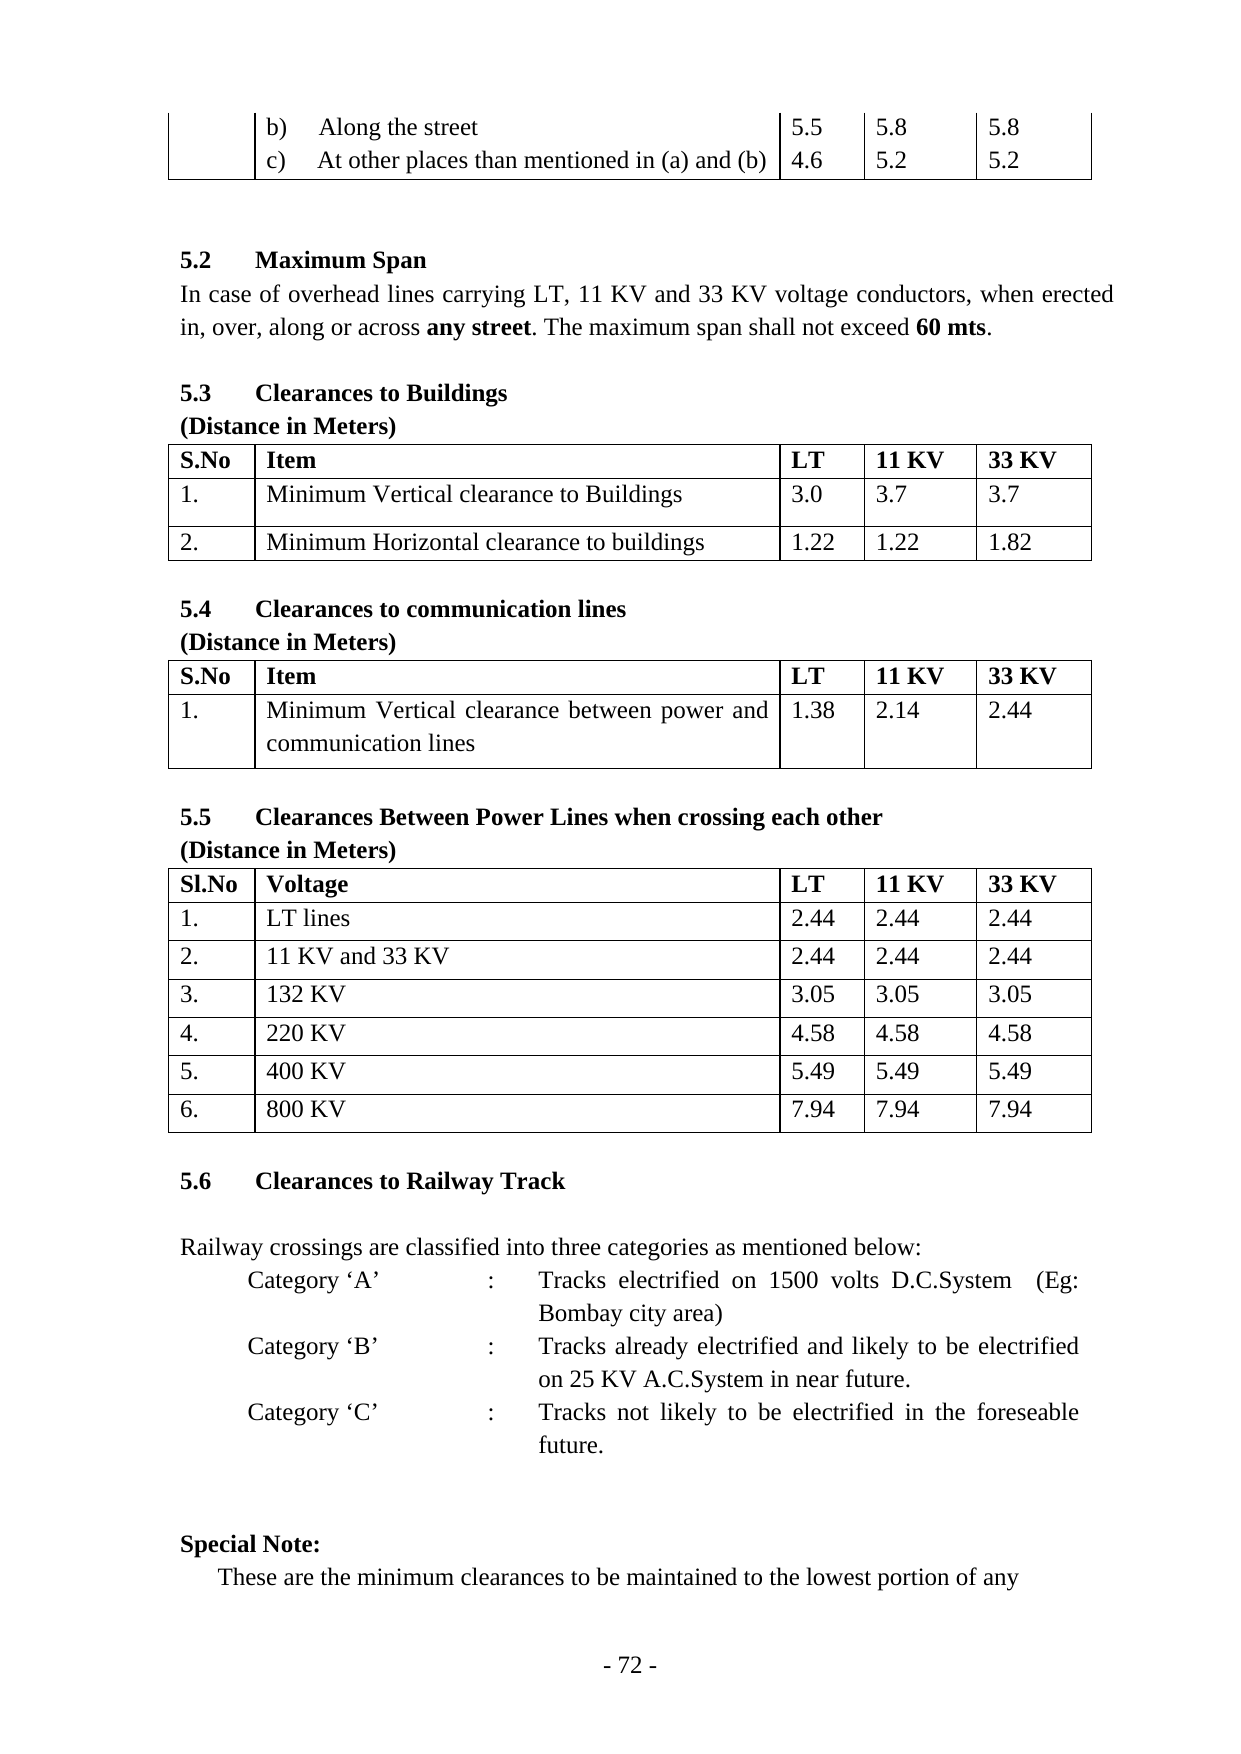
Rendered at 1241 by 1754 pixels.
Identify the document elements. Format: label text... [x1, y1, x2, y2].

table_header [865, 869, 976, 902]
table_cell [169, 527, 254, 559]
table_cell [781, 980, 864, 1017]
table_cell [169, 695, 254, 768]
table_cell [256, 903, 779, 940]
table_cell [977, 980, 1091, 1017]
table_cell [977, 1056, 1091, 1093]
text In case of overhead lines carrying LT, 11 KV and 33 KV voltage conductors, when erected in, over, along or across any street. The maximum span shall not exceed 60 mts. [180, 279, 1115, 340]
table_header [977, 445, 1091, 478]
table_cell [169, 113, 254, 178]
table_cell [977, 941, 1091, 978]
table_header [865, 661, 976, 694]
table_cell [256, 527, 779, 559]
text 5.2 Maximum Span [180, 246, 1115, 274]
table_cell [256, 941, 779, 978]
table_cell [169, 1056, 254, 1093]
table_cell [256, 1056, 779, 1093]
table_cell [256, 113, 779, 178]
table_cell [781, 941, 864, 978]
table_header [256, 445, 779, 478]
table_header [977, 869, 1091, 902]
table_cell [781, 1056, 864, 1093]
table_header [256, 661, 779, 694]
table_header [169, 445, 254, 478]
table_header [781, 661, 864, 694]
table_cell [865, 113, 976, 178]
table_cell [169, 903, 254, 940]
text 5.3 Clearances to Buildings [180, 378, 1115, 406]
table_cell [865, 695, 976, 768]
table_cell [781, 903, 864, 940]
text Special Note: [180, 1529, 1115, 1558]
text Railway crossings are classified into three categories as mentioned below: [180, 1232, 1115, 1261]
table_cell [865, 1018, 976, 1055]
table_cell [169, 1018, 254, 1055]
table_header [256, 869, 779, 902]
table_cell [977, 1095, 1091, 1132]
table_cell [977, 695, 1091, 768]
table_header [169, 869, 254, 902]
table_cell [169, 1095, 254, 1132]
text (Distance in Meters) [180, 835, 1115, 863]
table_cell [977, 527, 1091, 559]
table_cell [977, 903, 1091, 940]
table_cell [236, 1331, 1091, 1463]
text 5.6 Clearances to Railway Track [180, 1166, 1115, 1195]
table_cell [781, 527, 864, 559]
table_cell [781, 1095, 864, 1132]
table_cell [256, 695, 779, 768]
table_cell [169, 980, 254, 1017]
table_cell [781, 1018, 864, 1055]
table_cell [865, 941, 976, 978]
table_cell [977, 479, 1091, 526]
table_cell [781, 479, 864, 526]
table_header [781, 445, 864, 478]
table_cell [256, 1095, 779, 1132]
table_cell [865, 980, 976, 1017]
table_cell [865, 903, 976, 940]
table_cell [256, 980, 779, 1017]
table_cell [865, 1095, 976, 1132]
text 5.4 Clearances to communication lines [180, 594, 1115, 622]
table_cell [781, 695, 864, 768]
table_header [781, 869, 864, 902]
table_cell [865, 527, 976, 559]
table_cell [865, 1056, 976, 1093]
text (Distance in Meters) [180, 411, 1115, 439]
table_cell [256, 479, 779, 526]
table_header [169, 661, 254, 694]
text 5.5 Clearances Between Power Lines when crossing each other [180, 802, 1115, 831]
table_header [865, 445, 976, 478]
text (Distance in Meters) [180, 627, 1115, 655]
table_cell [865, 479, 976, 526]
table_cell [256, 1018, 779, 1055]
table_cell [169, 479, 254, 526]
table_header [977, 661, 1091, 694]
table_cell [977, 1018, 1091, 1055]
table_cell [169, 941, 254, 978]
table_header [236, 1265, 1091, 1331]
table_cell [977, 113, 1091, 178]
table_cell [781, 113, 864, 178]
text These are the minimum clearances to be maintained to the lowest portion of any [217, 1562, 1115, 1591]
